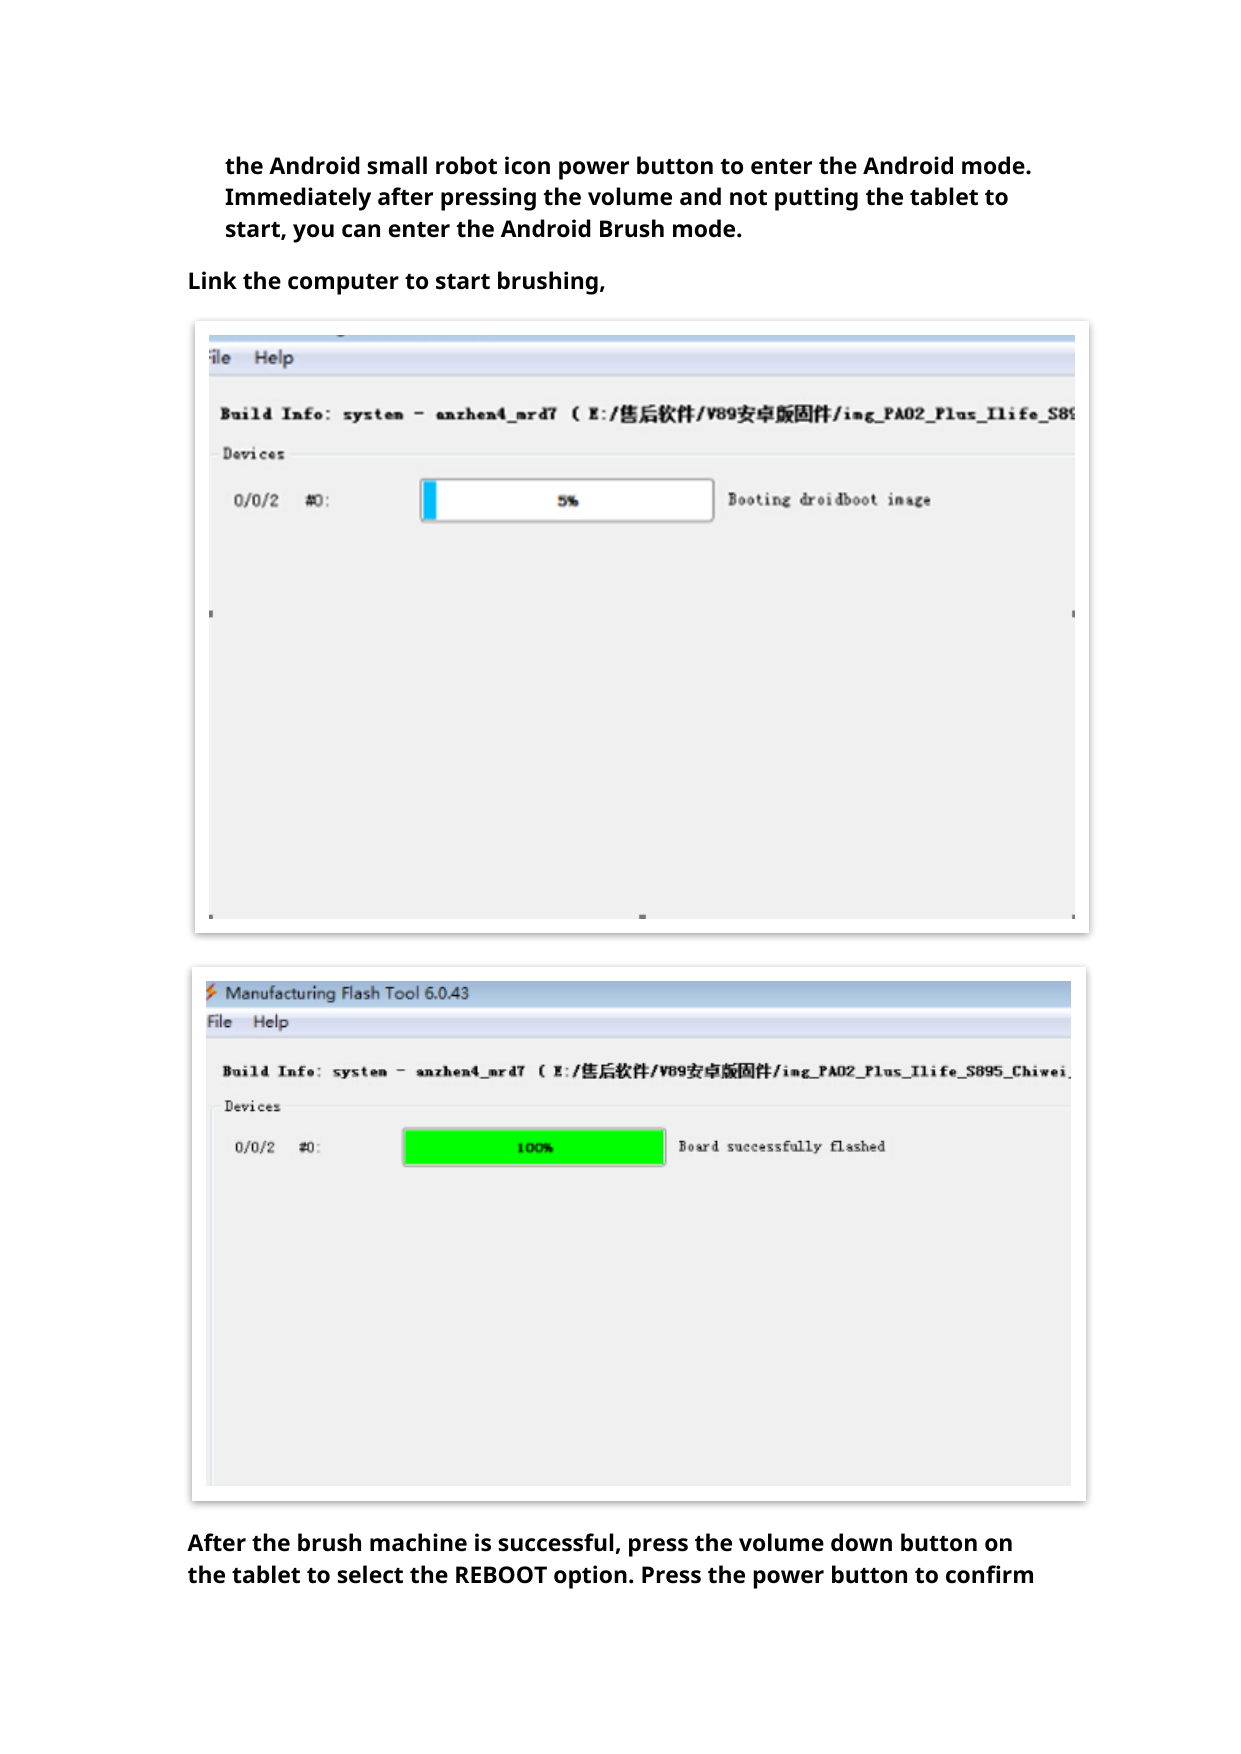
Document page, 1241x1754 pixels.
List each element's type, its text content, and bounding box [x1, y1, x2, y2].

text Link the computer to start brushing, [187, 264, 1053, 296]
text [187, 1527, 1053, 1590]
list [187, 150, 1053, 244]
picture [206, 981, 1071, 1486]
picture [209, 335, 1075, 919]
